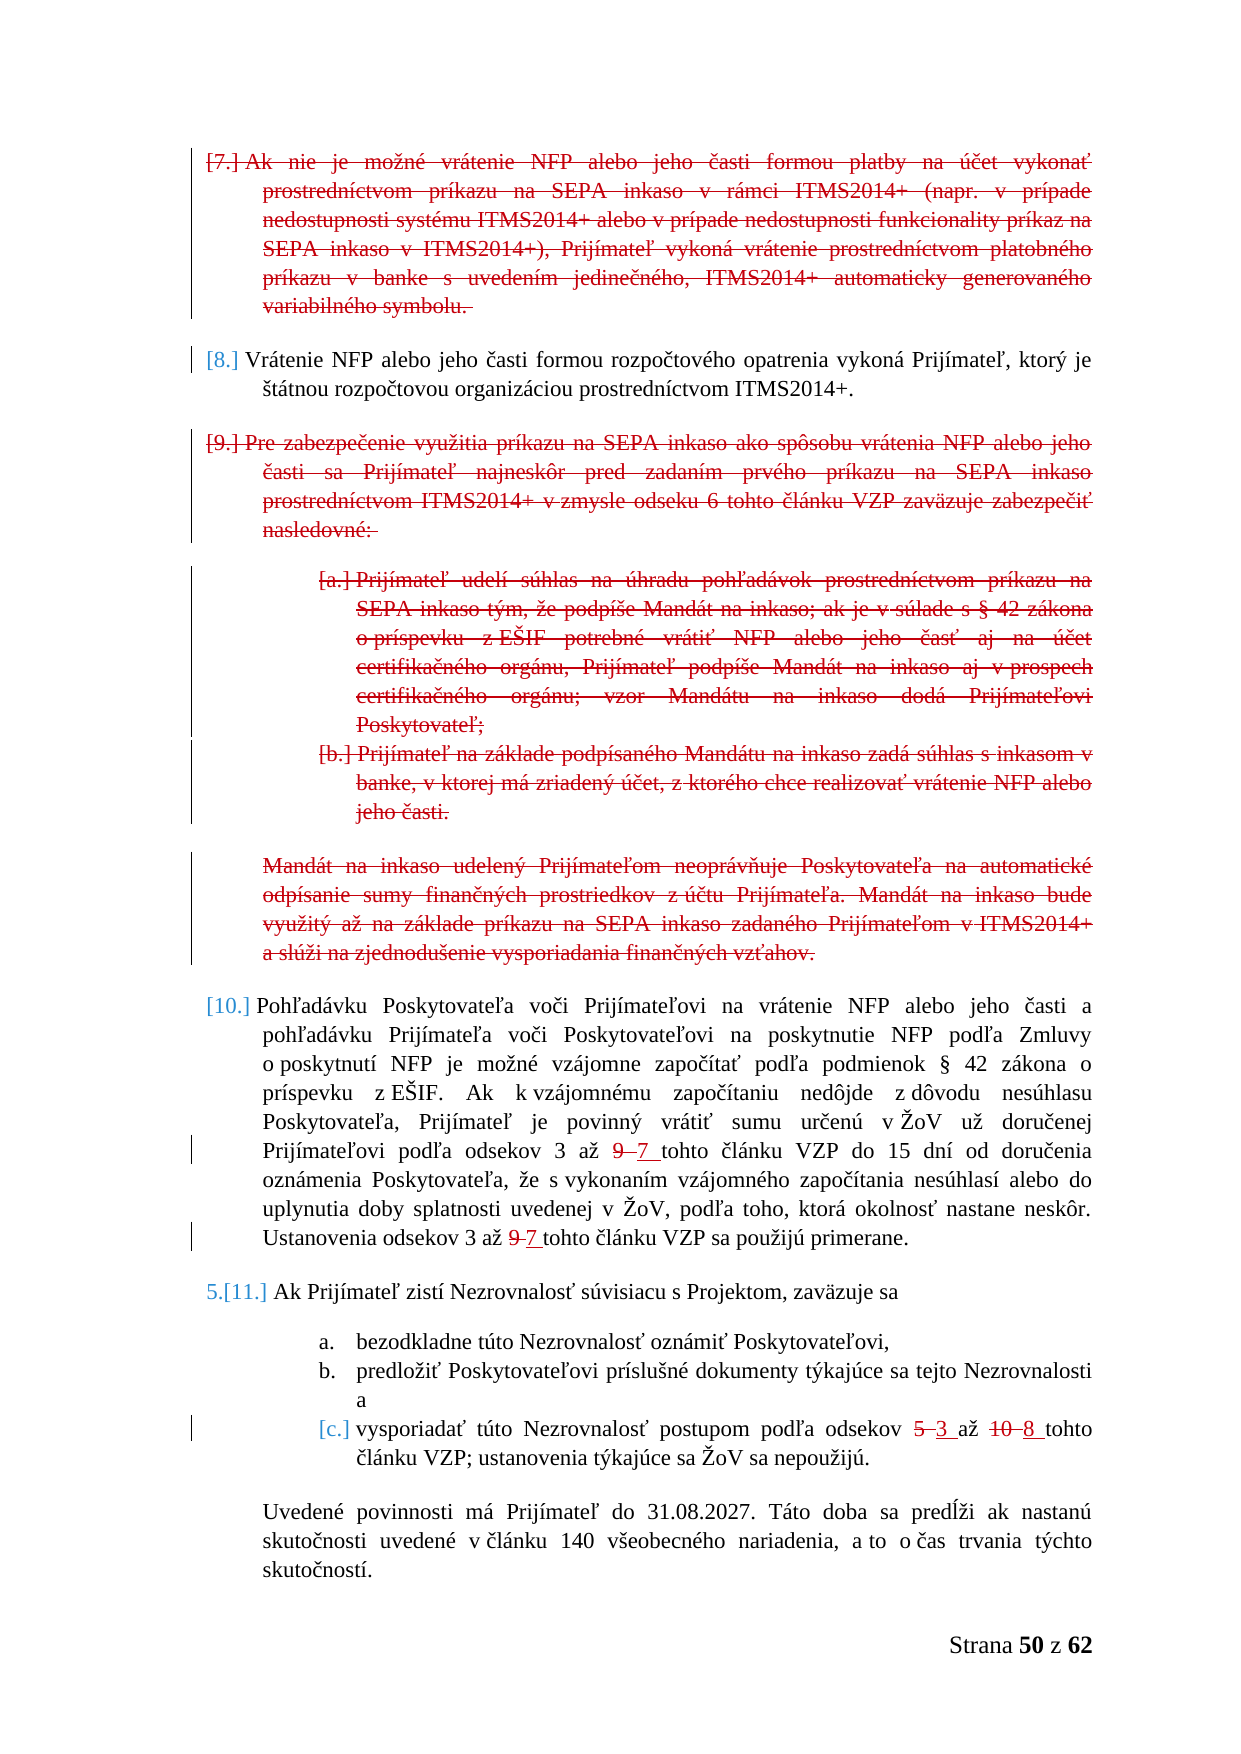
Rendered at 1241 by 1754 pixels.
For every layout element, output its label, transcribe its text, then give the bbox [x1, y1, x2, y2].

list Ak Prijímateľ zistí Nezrovnalosť súvisiacu s Projektom, zaväzuje sa [206, 1278, 1092, 1304]
list Pohľadávku Poskytovateľa voči Prijímateľovi na vrátenie NFP alebo jeho časti a pohľadávku Prijímateľa voči Poskytovateľovi na poskytnutie NFP podľa Zmluvy o poskytnutí NFP je možné vzájomne započítať podľa podmienok § 42 zákona o príspevku z EŠIF. Ak k vzájomnému započítaniu nedôjde z dôvodu nesúhlasu Poskytovateľa, Prijímateľ je povinný vrátiť sumu určenú v ŽoV už doručenej Prijímateľovi podľa odsekov 3 až tohto článku VZP do 15 dní od doručenia oznámenia Poskytovateľa, že s vykonaním vzájomného započítania nesúhlasí alebo do uplynutia doby splatnosti uvedenej v ŽoV, podľa toho, ktorá okolnosť nastane neskôr. Ustanovenia odsekov 3 až tohto článku VZP sa použijú primerane. [206, 992, 1092, 1251]
text Uvedené povinnosti má Prijímateľ do 31.08.2027. Táto doba sa predĺži ak nastanú skutočnosti uvedené v článku 140 všeobecného nariadenia, a to o čas trvania týchto skutočností. [262, 1498, 1092, 1582]
list Vrátenie NFP alebo jeho časti formou rozpočtového opatrenia vykoná Prijímateľ, ktorý je štátnou rozpočtovou organizáciou prostredníctvom ITMS2014+. [206, 346, 1092, 402]
list bezodkladne túto Nezrovnalosť oznámiť Poskytovateľovi, [319, 1328, 1092, 1354]
list predložiť Poskytovateľovi príslušné dokumenty týkajúce sa tejto Nezrovnalosti a [319, 1357, 1092, 1412]
list vysporiadať túto Nezrovnalosť postupom podľa odsekov až tohto článku VZP; ustanovenia týkajúce sa ŽoV sa nepoužijú. [319, 1415, 1092, 1470]
